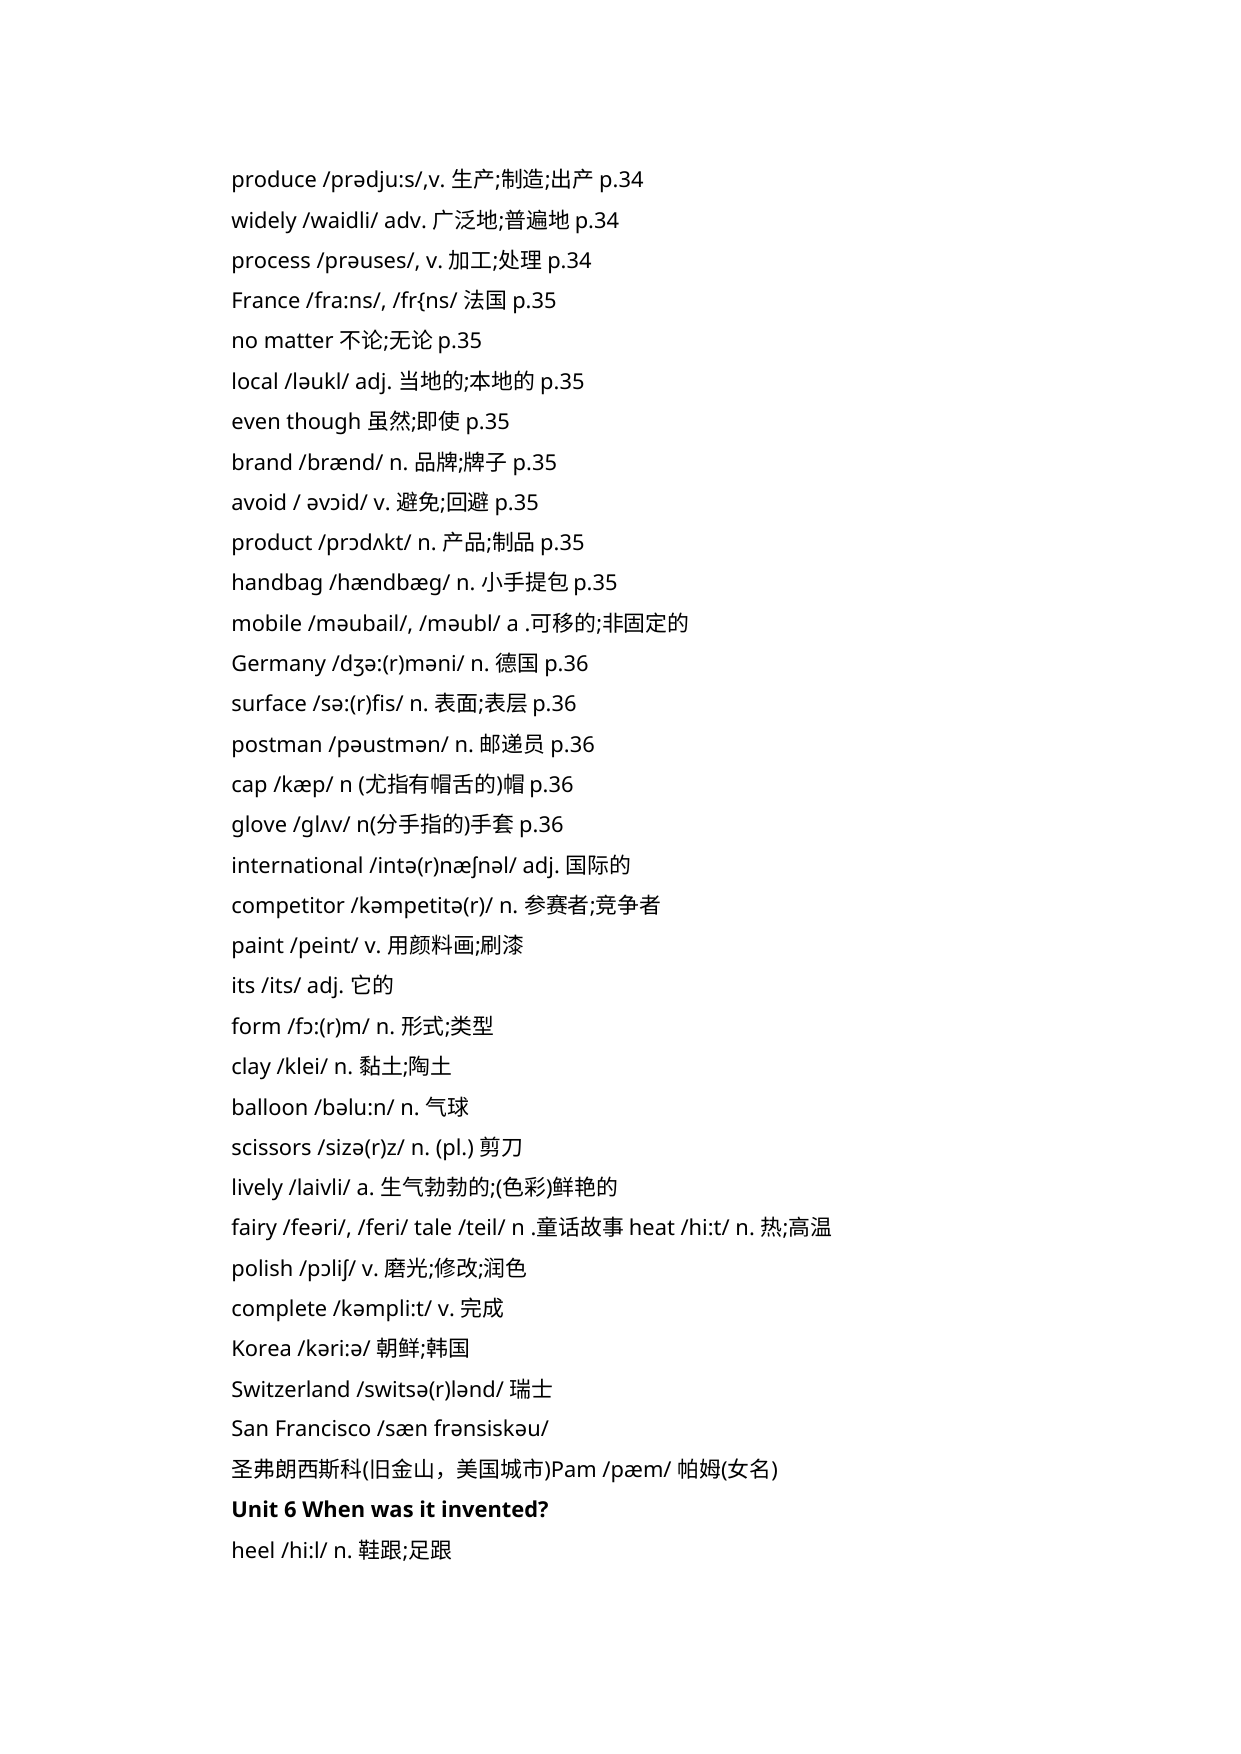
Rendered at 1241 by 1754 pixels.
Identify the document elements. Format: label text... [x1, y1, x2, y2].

text brand /brænd/ n. 品牌;牌子 p.35 [187, 444, 1053, 477]
text handbag /hændbæg/ n. 小手提包p.35 [187, 565, 1053, 598]
text competitor /kəmpetitə(r)/ n. 参赛者;竞争者 [187, 888, 1053, 920]
text postman /pəustmən/ n. 邮递员 p.36 [187, 726, 1053, 759]
text form /fɔ:(r)m/ n. 形式;类型 [187, 1008, 1053, 1041]
text no matter 不论;无论 p.35 [187, 323, 1053, 356]
text mobile /məubail/, /məubl/ a .可移的;非固定的 [187, 605, 1053, 638]
text produce /prədju:s/,v. 生产;制造;出产 p.34 [187, 162, 1053, 194]
text Switzerland /switsə(r)lənd/ 瑞士 [187, 1371, 1053, 1404]
text clay /klei/ n. 黏土;陶土 [187, 1049, 1053, 1081]
text heel /hi:l/ n. 鞋跟;足跟 [187, 1533, 1053, 1565]
text cap /kæp/ n (尤指有帽舌的)帽p.36 [187, 767, 1053, 799]
text widely /waidli/ adv. 广泛地;普遍地 p.34 [187, 202, 1053, 235]
text process /prəuses/, v. 加工;处理 p.34 [187, 243, 1053, 275]
text Unit 6 When was it invented? [187, 1492, 1053, 1525]
text 圣弗朗西斯科(旧金山，美国城市)Pam /pæm/ 帕姆(女名) [187, 1452, 1053, 1484]
text balloon /bəlu:n/ n. 气球 [187, 1089, 1053, 1122]
text glove /glʌv/ n(分手指的)手套 p.36 [187, 807, 1053, 839]
text local /ləukl/ adj. 当地的;本地的 p.35 [187, 363, 1053, 396]
text lively /laivli/ a. 生气勃勃的;(色彩)鲜艳的 [187, 1170, 1053, 1202]
text avoid / əvɔid/ v. 避免;回避 p.35 [187, 484, 1053, 517]
text Korea /kəri:ə/ 朝鲜;韩国 [187, 1331, 1053, 1363]
text France /fra:ns/, /fr{ns/ 法国 p.35 [187, 283, 1053, 315]
text Germany /dʒə:(r)məni/ n. 德国 p.36 [187, 646, 1053, 678]
text product /prɔdʌkt/ n. 产品;制品p.35 [187, 525, 1053, 557]
text paint /peint/ v. 用颜料画;刷漆 [187, 928, 1053, 960]
text its /its/ adj. 它的 [187, 968, 1053, 1001]
text San Francisco /sæn frənsiskəu/ [187, 1412, 1053, 1444]
text scissors /sizə(r)z/ n. (pl.) 剪刀 [187, 1129, 1053, 1162]
text polish /pɔliʃ/ v. 磨光;修改;润色 [187, 1250, 1053, 1283]
text even though 虽然;即使 p.35 [187, 404, 1053, 436]
text surface /sə:(r)fis/ n. 表面;表层p.36 [187, 686, 1053, 718]
text fairy /feəri/, /feri/ tale /teil/ n .童话故事 heat /hi:t/ n. 热;高温 [187, 1210, 1053, 1243]
text complete /kəmpli:t/ v. 完成 [187, 1291, 1053, 1323]
text international /intə(r)næʃnəl/ adj. 国际的 [187, 847, 1053, 880]
